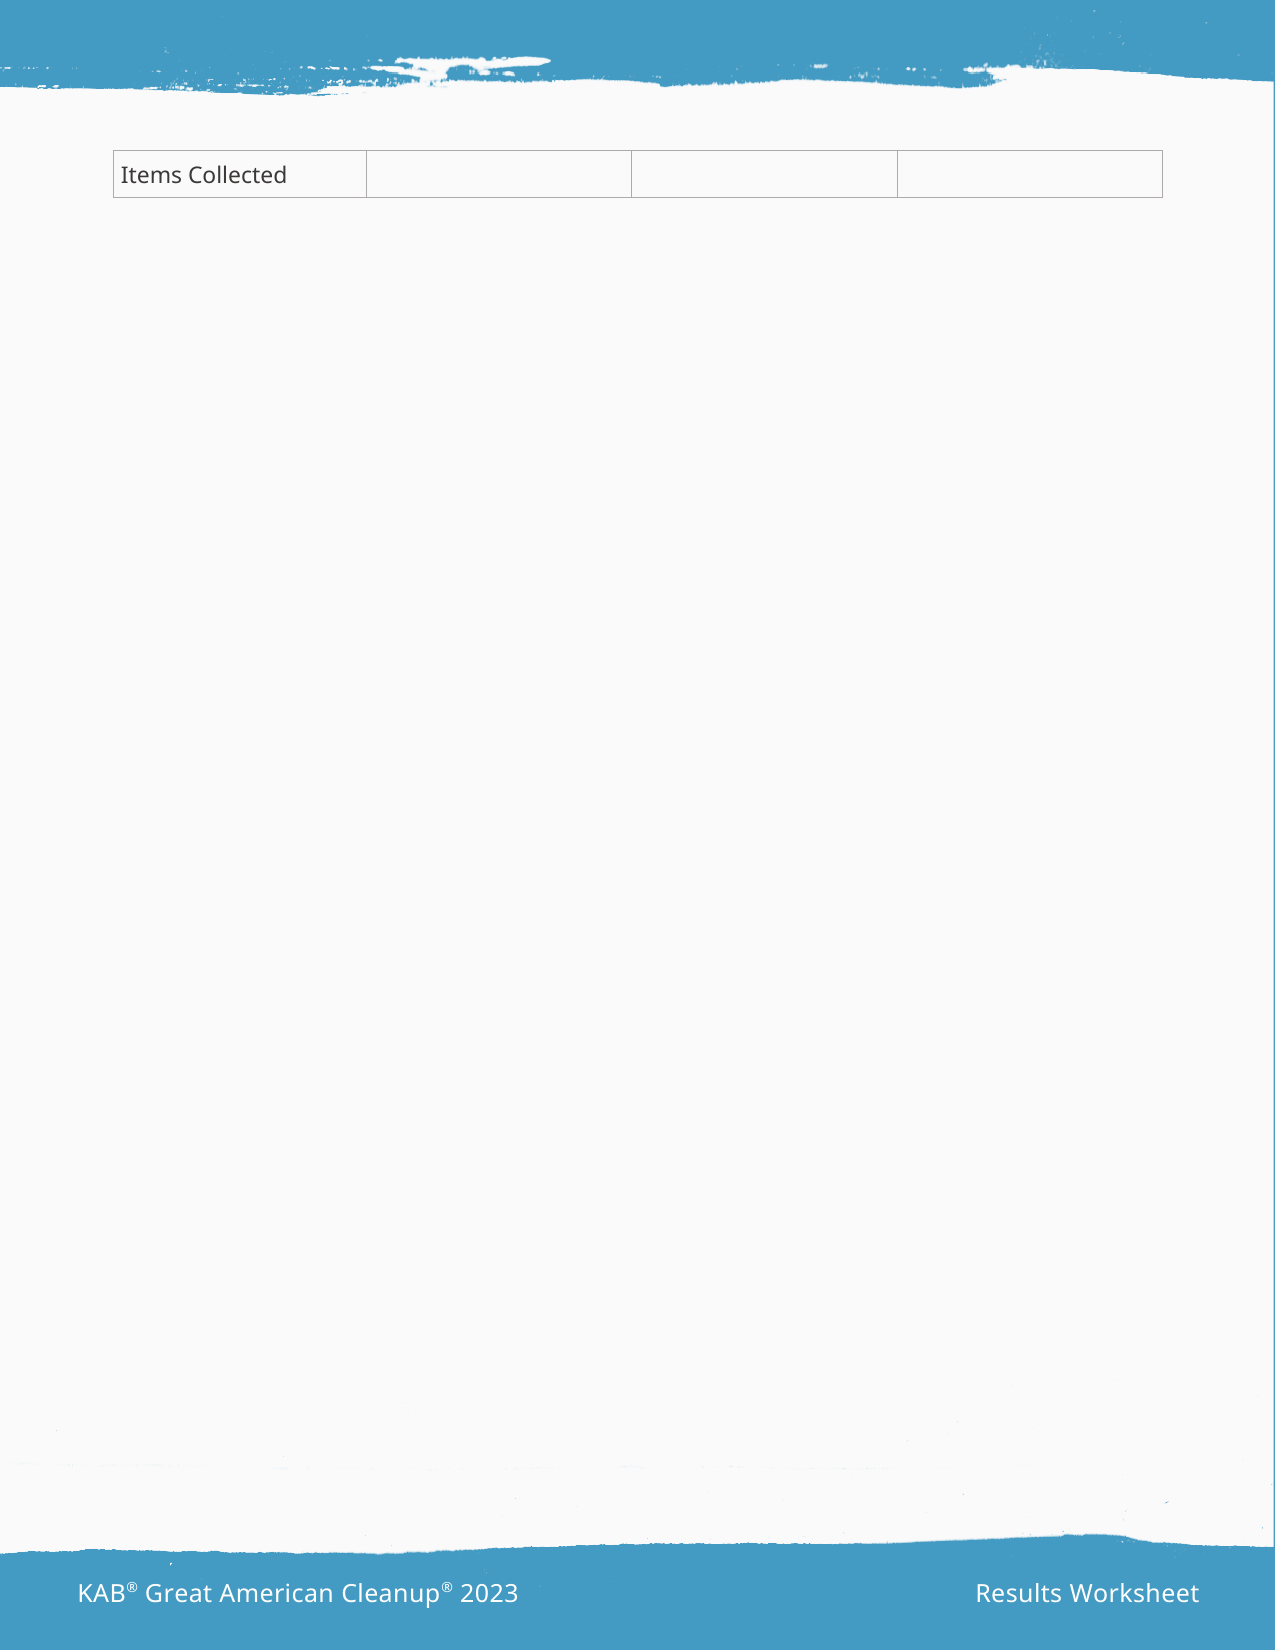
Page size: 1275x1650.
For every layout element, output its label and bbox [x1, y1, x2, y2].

table_cell [632, 151, 897, 197]
picture [0, 10, 1274, 1587]
table_cell [898, 151, 1162, 197]
table_cell [114, 151, 366, 197]
table_cell [367, 151, 631, 197]
